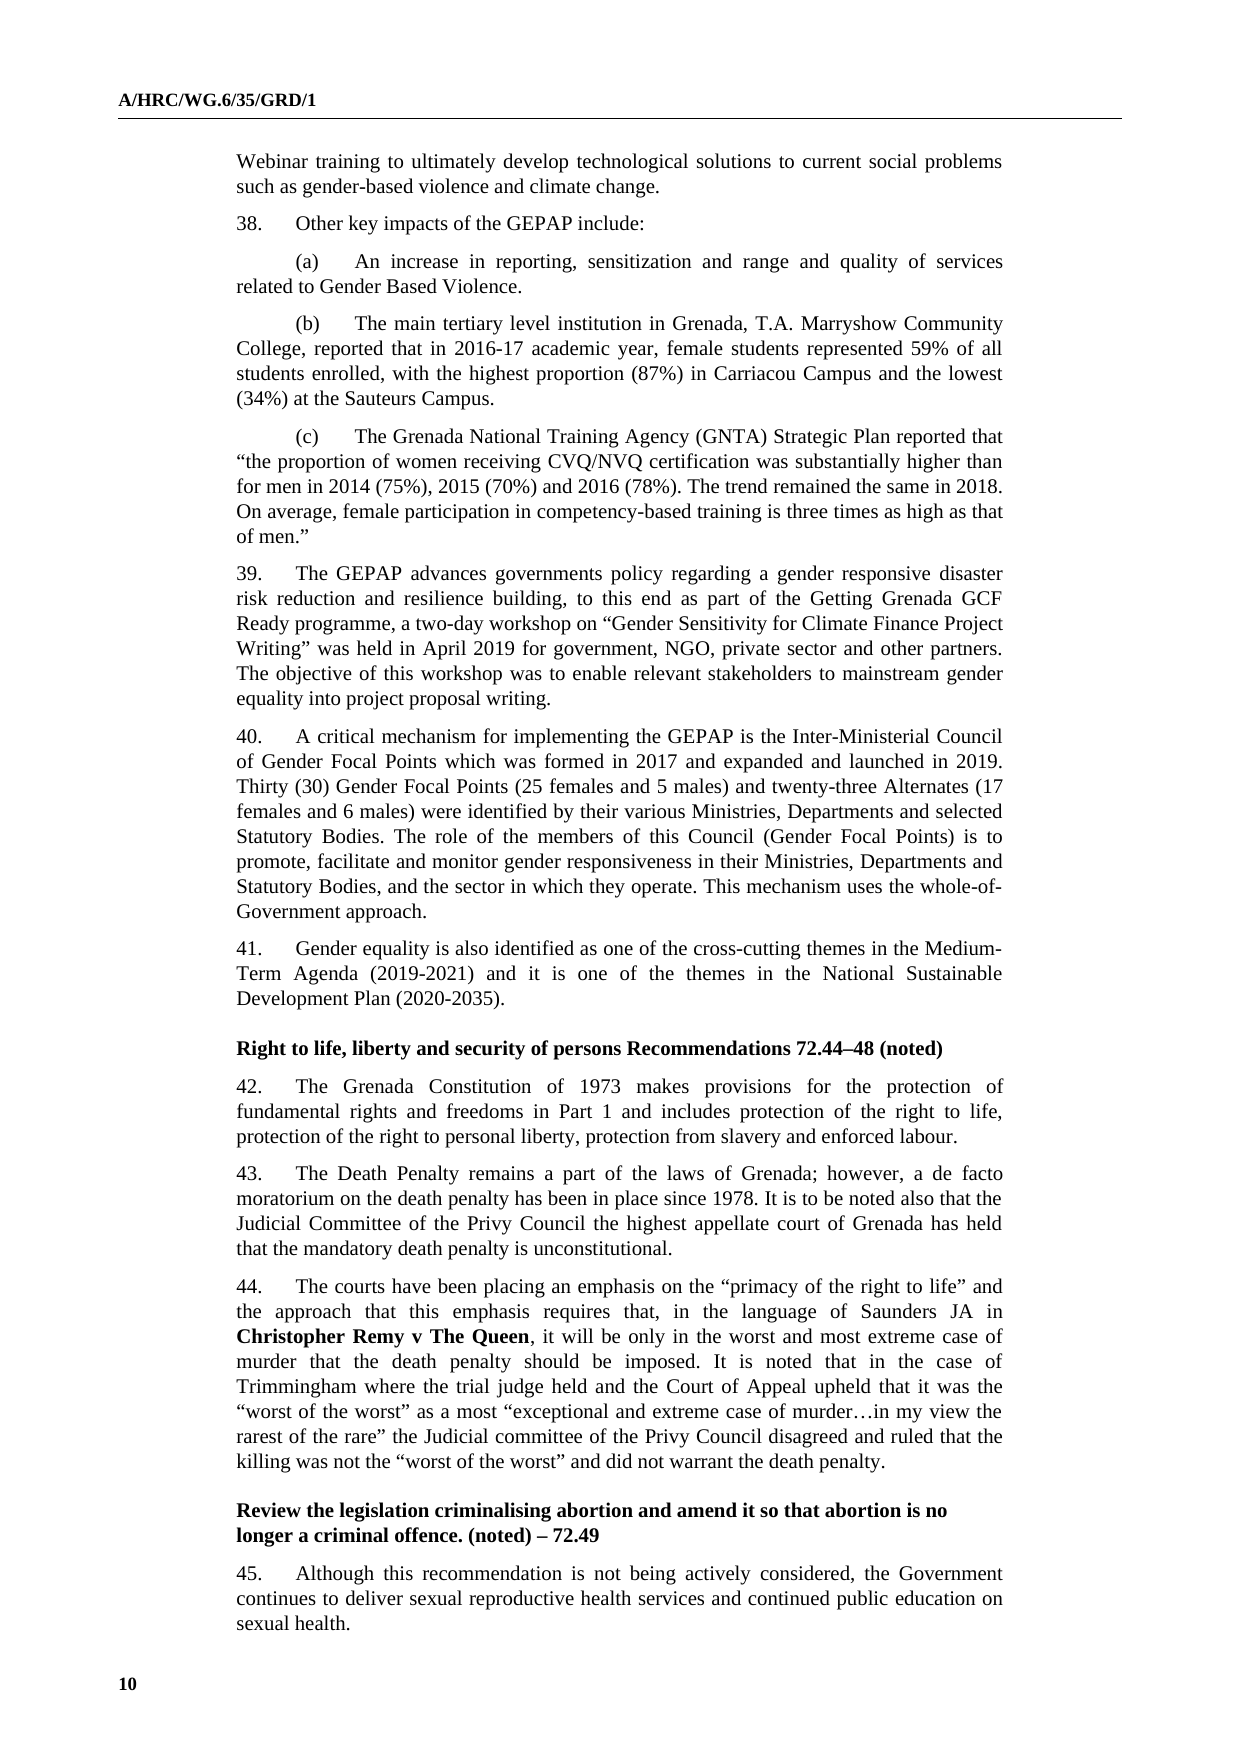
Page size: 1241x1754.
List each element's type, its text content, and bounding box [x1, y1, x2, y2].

text 41. Gender equality is also identified as one of the cross-cutting themes in the Medium-Term Agenda (2019-2021) and it is one of the themes in the National Sustainable Development Plan (2020-2035). [236, 935, 1004, 1010]
text 38. Other key impacts of the GEPAP include: [236, 210, 1004, 235]
text 44. The courts have been placing an emphasis on the “primacy of the right to life” and the approach that this emphasis requires that, in the language of Saunders JA in Christopher Remy v The Queen, it will be only in the worst and most extreme case of murder that the death penalty should be imposed. It is noted that in the case of Trimmingham where the trial judge held and the Court of Appeal upheld that it was the “worst of the worst” as a most “exceptional and extreme case of murder…in my view the rarest of the rare” the Judicial committee of the Privy Council disagreed and ruled that the killing was not the “worst of the worst” and did not warrant the death penalty. [236, 1273, 1004, 1473]
text 43. The Death Penalty remains a part of the laws of Grenada; however, a de facto moratorium on the death penalty has been in place since 1978. It is to be noted also that the Judicial Committee of the Privy Council the highest appellate court of Grenada has held that the mandatory death penalty is unconstitutional. [236, 1160, 1004, 1260]
text 42. The Grenada Constitution of 1973 makes provisions for the protection of fundamental rights and freedoms in Part 1 and includes protection of the right to life, protection of the right to personal liberty, protection from slavery and enforced labour. [236, 1073, 1004, 1148]
text Right to life, liberty and security of persons Recommendations 72.44–48 (noted) [118, 1035, 1004, 1060]
text 45. Although this recommendation is not being actively considered, the Government continues to deliver sexual reproductive health services and continued public education on sexual health. [236, 1560, 1004, 1635]
text Review the legislation criminalising abortion and amend it so that abortion is no longer a criminal offence. (noted) – 72.49 [118, 1498, 1004, 1548]
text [236, 148, 1004, 198]
text 40. A critical mechanism for implementing the GEPAP is the Inter-Ministerial Council of Gender Focal Points which was formed in 2017 and expanded and launched in 2019. Thirty (30) Gender Focal Points (25 females and 5 males) and twenty-three Alternates (17 females and 6 males) were identified by their various Ministries, Departments and selected Statutory Bodies. The role of the members of this Council (Gender Focal Points) is to promote, facilitate and monitor gender responsiveness in their Ministries, Departments and Statutory Bodies, and the sector in which they operate. This mechanism uses the whole-of-Government approach. [236, 723, 1004, 923]
text (c) The Grenada National Training Agency (GNTA) Strategic Plan reported that “the proportion of women receiving CVQ/NVQ certification was substantially higher than for men in 2014 (75%), 2015 (70%) and 2016 (78%). The trend remained the same in 2018. On average, female participation in competency-based training is three times as high as that of men.” [236, 423, 1004, 548]
text (b) The main tertiary level institution in Grenada, T.A. Marryshow Community College, reported that in 2016-17 academic year, female students represented 59% of all students enrolled, with the highest proportion (87%) in Carriacou Campus and the lowest (34%) at the Sauteurs Campus. [236, 310, 1004, 410]
text (a) An increase in reporting, sensitization and range and quality of services related to Gender Based Violence. [236, 248, 1004, 298]
text 39. The GEPAP advances governments policy regarding a gender responsive disaster risk reduction and resilience building, to this end as part of the Getting Grenada GCF Ready programme, a two-day workshop on “Gender Sensitivity for Climate Finance Project Writing” was held in April 2019 for government, NGO, private sector and other partners. The objective of this workshop was to enable relevant stakeholders to mainstream gender equality into project proposal writing. [236, 560, 1004, 710]
